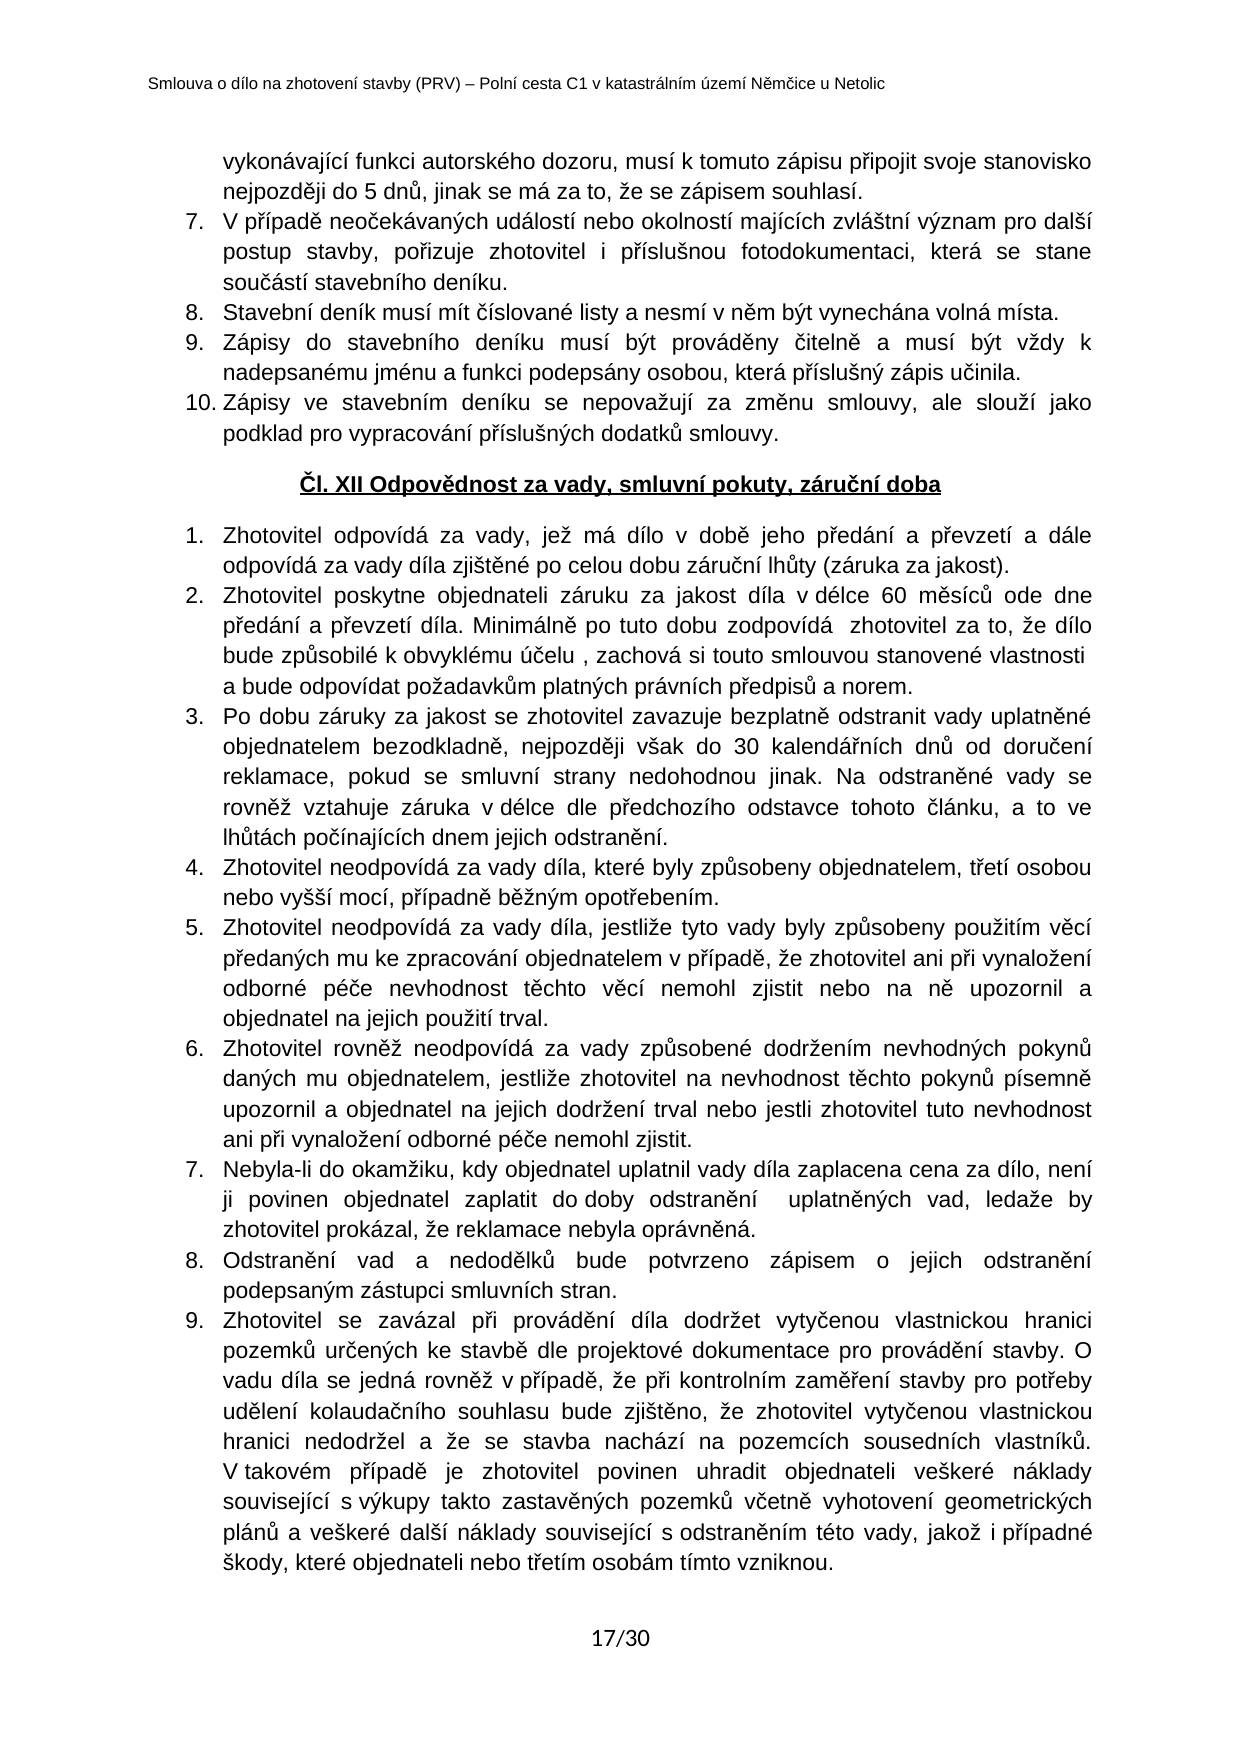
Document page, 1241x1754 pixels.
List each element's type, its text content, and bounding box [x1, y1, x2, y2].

list Odstranění vad a nedodělků bude potvrzeno zápisem o jejich odstranění podepsaným zástupci smluvních stran. [185, 1247, 1093, 1303]
list Zápisy do stavebního deníku musí být prováděny čitelně a musí být vždy k nadepsanému jménu a funkci podepsány osobou, která příslušný zápis učinila. [185, 329, 1093, 385]
list Nebyla-li do okamžiku, kdy objednatel uplatnil vady díla zaplacena cena za dílo, není ji povinen objednatel zaplatit do doby odstranění uplatněných vad, ledaže by zhotovitel prokázal, že reklamace nebyla oprávněná. [185, 1156, 1093, 1243]
list Stavební deník musí mít číslované listy a nesmí v něm být vynechána volná místa. [185, 299, 1093, 325]
list Zhotovitel poskytne objednateli záruku za jakost díla v délce 60 měsíců ode dne předání a převzetí díla. Minimálně po tuto dobu zodpovídá zhotovitel za to, že dílo bude způsobilé k obvyklému účelu , zachová si touto smlouvou stanovené vlastnosti a bude odpovídat požadavkům platných právních předpisů a norem. [185, 582, 1093, 699]
text Čl. XII Odpovědnost za vady, smluvní pokuty, záruční doba [148, 471, 1093, 497]
list Zhotovitel neodpovídá za vady díla, které byly způsobeny objednatelem, třetí osobou nebo vyšší mocí, případně běžným opotřebením. [185, 854, 1093, 910]
list Zhotovitel neodpovídá za vady díla, jestliže tyto vady byly způsobeny použitím věcí předaných mu ke zpracování objednatelem v případě, že zhotovitel ani při vynaložení odborné péče nevhodnost těchto věcí nemohl zjistit nebo na ně upozornil a objednatel na jejich použití trval. [185, 914, 1093, 1031]
list V případě neočekávaných událostí nebo okolností majících zvláštní význam pro další postup stavby, pořizuje zhotovitel i příslušnou fotodokumentaci, která se stane součástí stavebního deníku. [185, 208, 1093, 295]
list Po dobu záruky za jakost se zhotovitel zavazuje bezplatně odstranit vady uplatněné objednatelem bezodkladně, nejpozději však do 30 kalendářních dnů od doručení reklamace, pokud se smluvní strany nedohodnou jinak. Na odstraněné vady se rovněž vztahuje záruka v délce dle předchozího odstavce tohoto článku, a to ve lhůtách počínajících dnem jejich odstranění. [185, 703, 1093, 850]
list Zápisy ve stavebním deníku se nepovažují za změnu smlouvy, ale slouží jako podklad pro vypracování příslušných dodatků smlouvy. [185, 389, 1093, 446]
list Zhotovitel odpovídá za vady, jež má dílo v době jeho předání a převzetí a dále odpovídá za vady díla zjištěné po celou dobu záruční lhůty (záruka za jakost). [185, 522, 1093, 578]
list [185, 148, 1093, 204]
list Zhotovitel se zavázal při provádění díla dodržet vytyčenou vlastnickou hranici pozemků určených ke stavbě dle projektové dokumentace pro provádění stavby. O vadu díla se jedná rovněž v případě, že při kontrolním zaměření stavby pro potřeby udělení kolaudačního souhlasu bude zjištěno, že zhotovitel vytyčenou vlastnickou hranici nedodržel a že se stavba nachází na pozemcích sousedních vlastníků. V takovém případě je zhotovitel povinen uhradit objednateli veškeré náklady související s výkupy takto zastavěných pozemků včetně vyhotovení geometrických plánů a veškeré další náklady související s odstraněním této vady, jakož i případné škody, které objednateli nebo třetím osobám tímto vzniknou. [185, 1307, 1093, 1575]
list Zhotovitel rovněž neodpovídá za vady způsobené dodržením nevhodných pokynů daných mu objednatelem, jestliže zhotovitel na nevhodnost těchto pokynů písemně upozornil a objednatel na jejich dodržení trval nebo jestli zhotovitel tuto nevhodnost ani při vynaložení odborné péče nemohl zjistit. [185, 1035, 1093, 1152]
